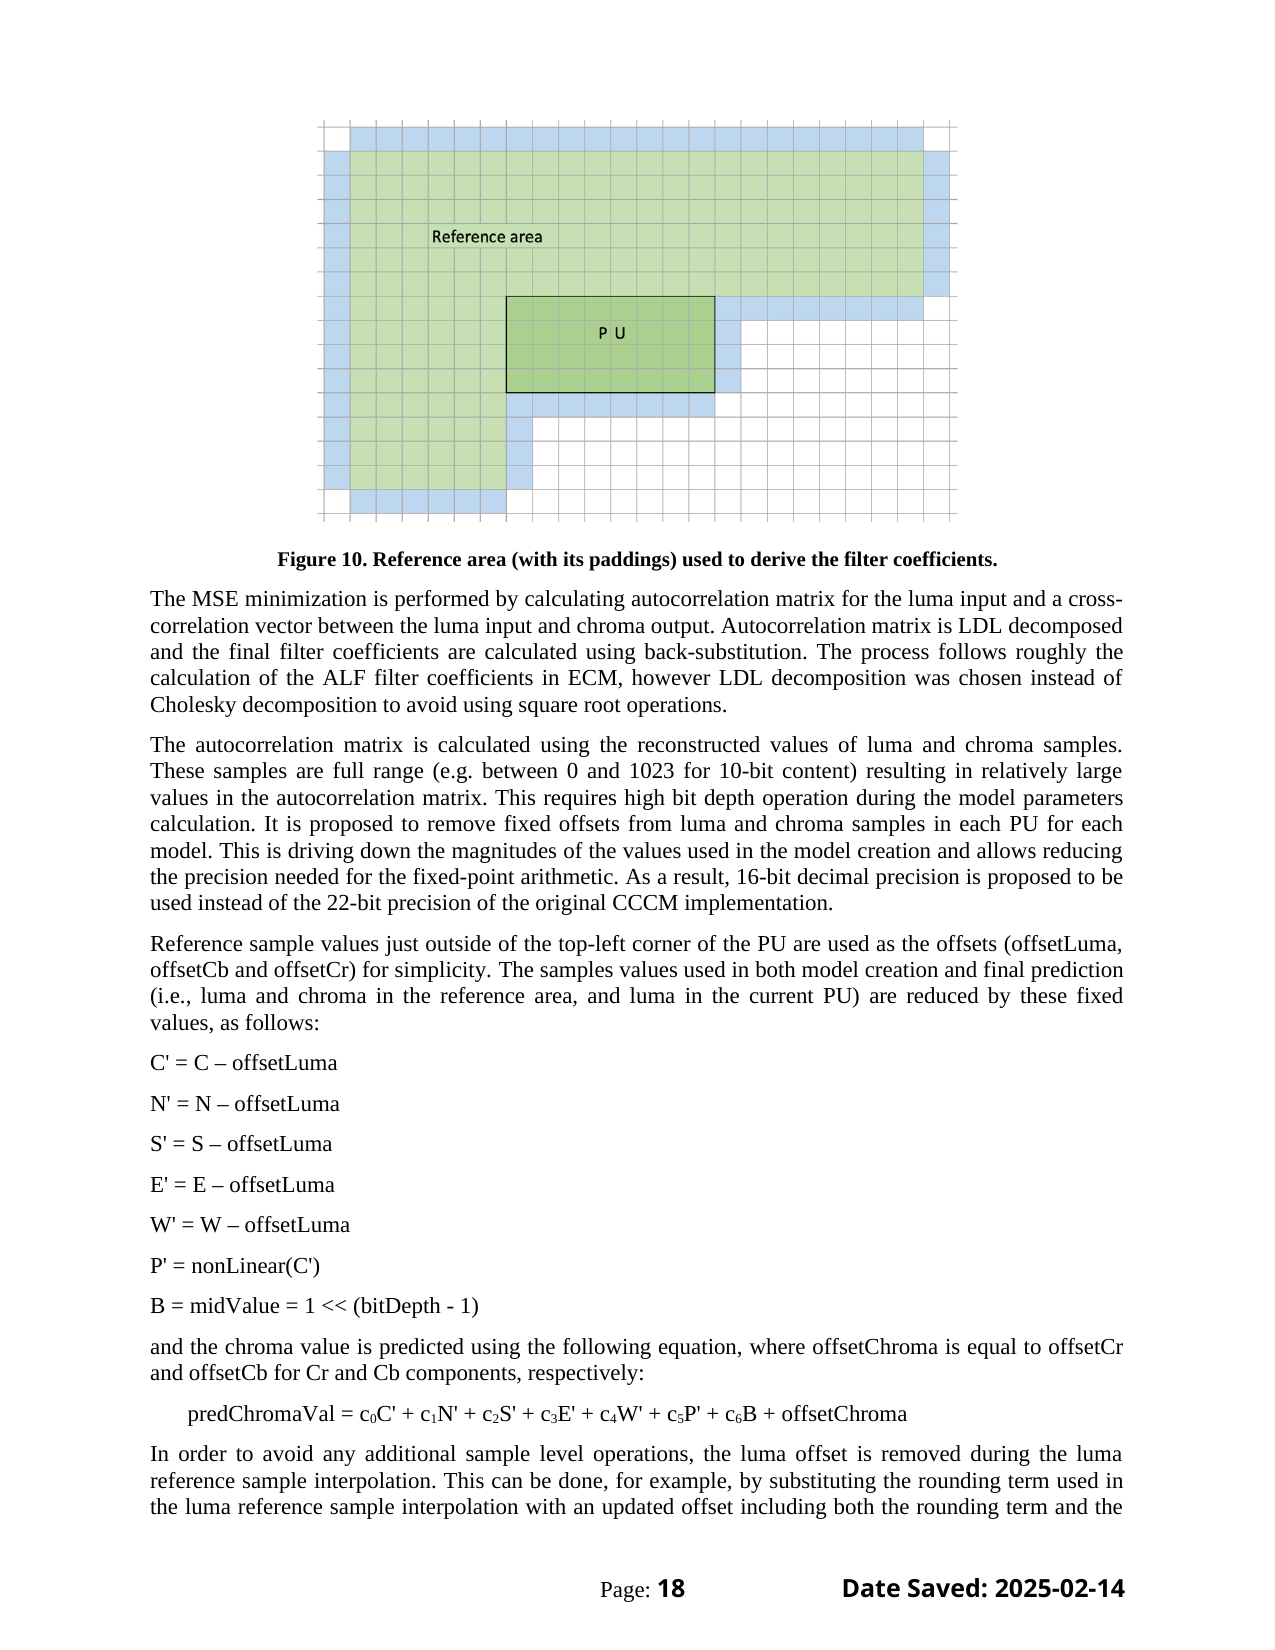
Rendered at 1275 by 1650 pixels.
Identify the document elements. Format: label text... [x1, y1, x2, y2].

text N' = N – offsetLuma [150, 1090, 1125, 1116]
text Figure 10. Reference area (with its paddings) used to derive the filter coefficients. [150, 547, 1125, 571]
text Reference sample values just outside of the top-left corner of the PU are used as the offsets (offsetLuma, offsetCb and offsetCr) for simplicity. The samples values used in both model creation and final prediction (i.e., luma and chroma in the reference area, and luma in the current PU) are reduced by these fixed values, as follows: [150, 930, 1125, 1035]
text The autocorrelation matrix is calculated using the reconstructed values of luma and chroma samples. These samples are full range (e.g. between 0 and 1023 for 10-bit content) resulting in relatively large values in the autocorrelation matrix. This requires high bit depth operation during the model parameters calculation. It is proposed to remove fixed offsets from luma and chroma samples in each PU for each model. This is driving down the magnitudes of the values used in the model creation and allows reducing the precision needed for the fixed-point arithmetic. As a result, 16-bit decimal precision is proposed to be used instead of the 22-bit precision of the original CCCM implementation. [150, 731, 1125, 916]
text E' = E – offsetLuma [150, 1171, 1125, 1197]
text The MSE minimization is performed by calculating autocorrelation matrix for the luma input and a cross-correlation vector between the luma input and chroma output. Autocorrelation matrix is LDL decomposed and the final filter coefficients are calculated using back-substitution. The process follows roughly the calculation of the ALF filter coefficients in ECM, however LDL decomposition was chosen instead of Cholesky decomposition to avoid using square root operations. [150, 585, 1125, 717]
text W' = W – offsetLuma [150, 1212, 1125, 1238]
text S' = S – offsetLuma [150, 1131, 1125, 1157]
text and the chroma value is predicted using the following equation, where offsetChroma is equal to offsetCr and offsetCb for Cr and Cb components, respectively: [150, 1333, 1125, 1386]
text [150, 1441, 1125, 1519]
text P' = nonLinear(C') [150, 1252, 1125, 1278]
text C' = C – offsetLuma [150, 1049, 1125, 1076]
text B = midValue = 1 << (bitDepth - 1) [150, 1293, 1125, 1319]
text predChromaVal = c0C' + c1N' + c2S' + c3E' + c4W' + c5P' + c6B + offsetChroma [150, 1400, 1125, 1426]
picture [317, 120, 958, 522]
